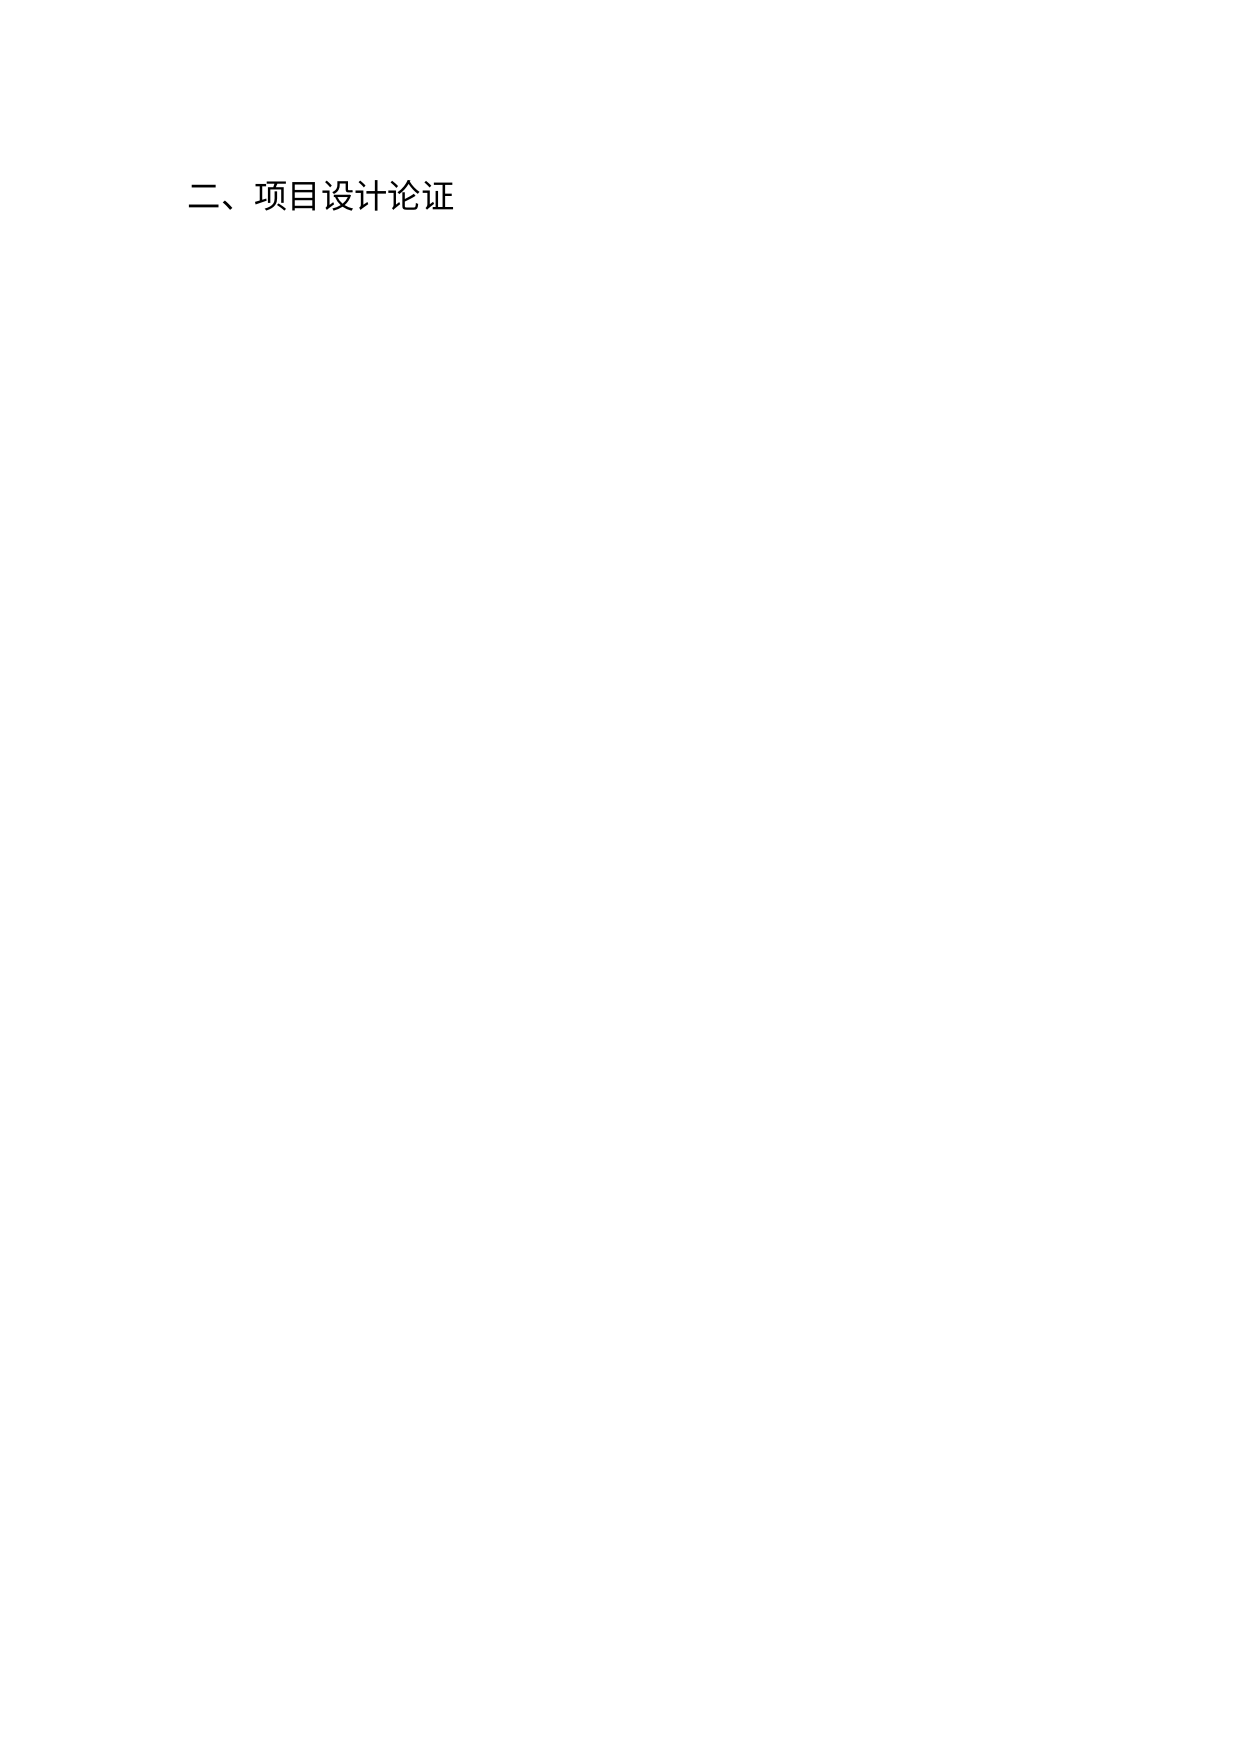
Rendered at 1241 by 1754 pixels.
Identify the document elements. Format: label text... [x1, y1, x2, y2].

text 二、项目设计论证 [187, 162, 1053, 227]
